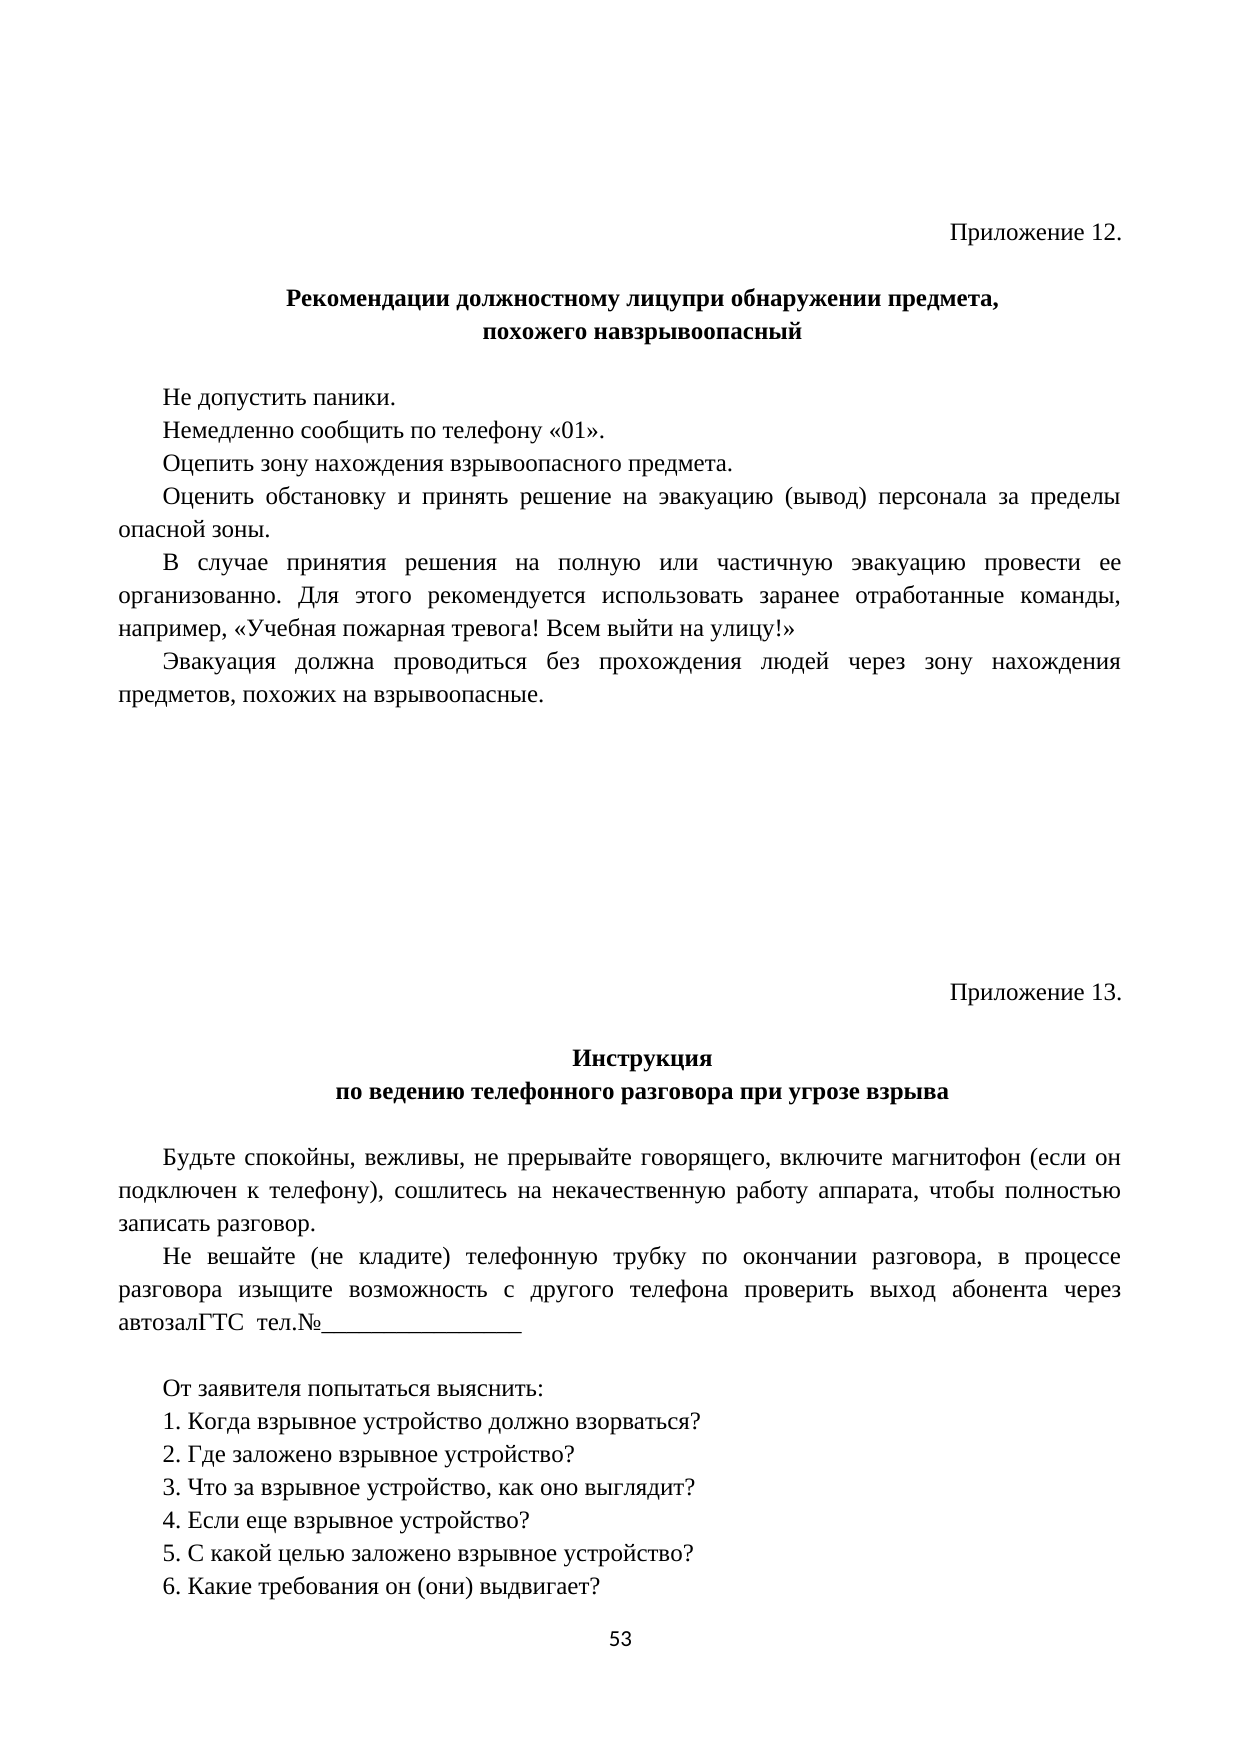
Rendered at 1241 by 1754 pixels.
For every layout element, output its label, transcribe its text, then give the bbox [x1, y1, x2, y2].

text 4. Если еще взрывное устройство? [118, 1505, 1122, 1534]
text 3. Что за взрывное устройство, как оно выглядит? [118, 1472, 1122, 1501]
text Рекомендации должностному лицупри обнаружении предмета, [118, 283, 1122, 312]
text Инструкция [118, 1043, 1122, 1071]
text В случае принятия решения на полную или частичную эвакуацию провести ее организованно. Для этого рекомендуется использовать заранее отработанные команды, например, «Учебная пожарная тревога! Всем выйти на улицу!» [118, 547, 1122, 642]
text Приложение 13. [118, 977, 1122, 1005]
text 5. С какой целью заложено взрывное устройство? [118, 1538, 1122, 1567]
text 2. Где заложено взрывное устройство? [118, 1439, 1122, 1468]
text От заявителя попытаться выяснить: [118, 1373, 1122, 1402]
text Приложение 12. [118, 217, 1122, 246]
text Оцепить зону нахождения взрывоопасного предмета. [118, 448, 1122, 477]
text Не вешайте (не кладите) телефонную трубку по окончании разговора, в процессе разговора изыщите возможность с другого телефона проверить выход абонента через автозалГТС тел.№________________ [118, 1241, 1122, 1336]
text по ведению телефонного разговора при угрозе взрыва [118, 1076, 1122, 1104]
text похожего навзрывоопасный [118, 316, 1122, 345]
text 6. Какие требования он (они) выдвигает? [118, 1571, 1122, 1600]
text Не допустить паники. [118, 382, 1122, 411]
text Будьте спокойны, вежливы, не прерывайте говорящего, включите магнитофон (если он подключен к телефону), сошлитесь на некачественную работу аппарата, чтобы полностью записать разговор. [118, 1142, 1122, 1237]
text Оценить обстановку и принять решение на эвакуацию (вывод) персонала за пределы опасной зоны. [118, 481, 1122, 543]
text Немедленно сообщить по телефону «01». [118, 415, 1122, 444]
text 1. Когда взрывное устройство должно взорваться? [118, 1406, 1122, 1435]
text Эвакуация должна проводиться без прохождения людей через зону нахождения предметов, похожих на взрывоопасные. [118, 646, 1122, 708]
